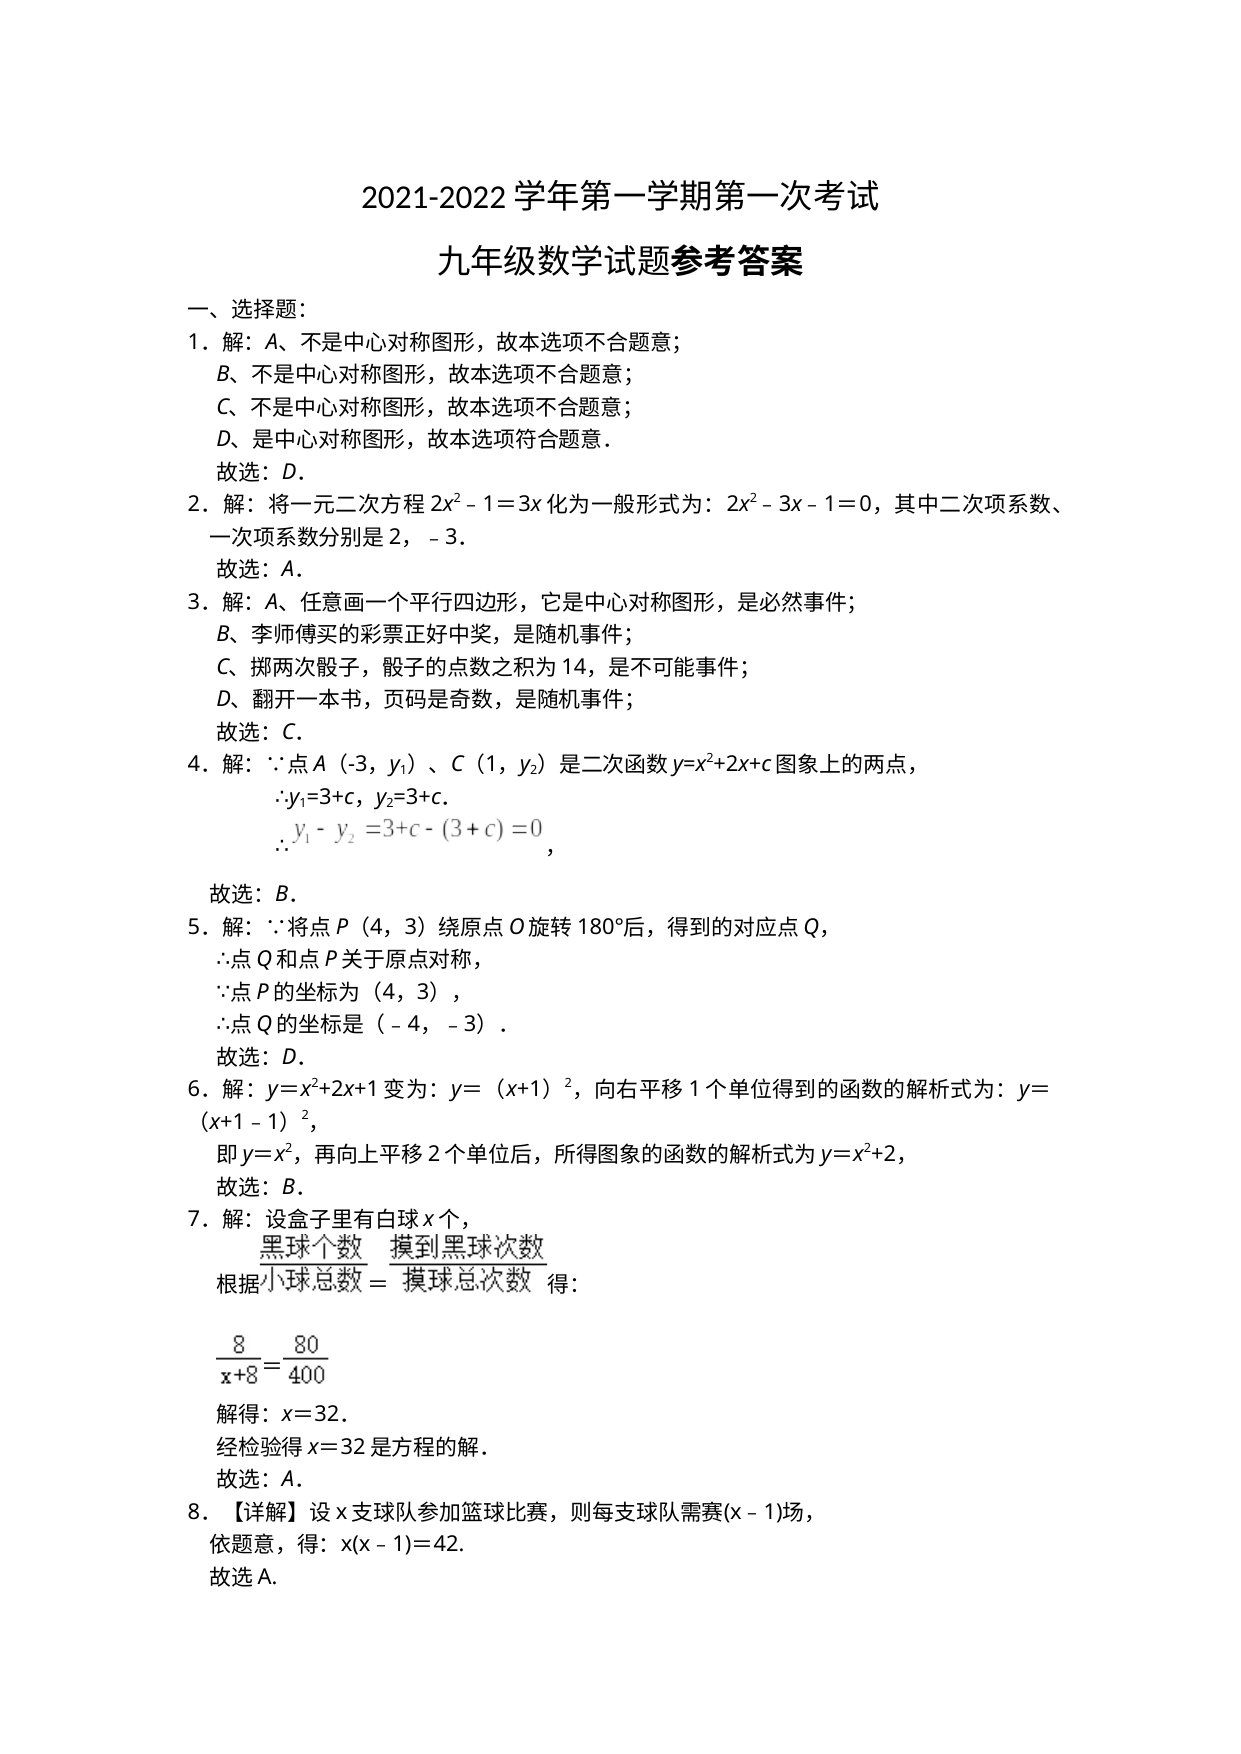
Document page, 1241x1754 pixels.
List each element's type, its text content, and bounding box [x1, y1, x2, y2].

text B、李师傅买的彩票正好中奖，是随机事件； [216, 617, 1053, 649]
text D、是中心对称图形，故本选项符合题意． [216, 422, 1053, 454]
text 8．【详解】设x支球队参加篮球比赛，则每支球队需赛(x﹣1)场， [187, 1494, 1053, 1527]
text ∴点Q和点P关于原点对称， [216, 942, 1053, 974]
text 5．解：∵将点P（4，3）绕原点O旋转180°后，得到的对应点Q， [187, 909, 1053, 942]
text 九年级数学试题参考答案 [187, 227, 1053, 292]
picture [259, 1234, 368, 1297]
text 故选：A． [216, 1462, 1053, 1494]
text B、不是中心对称图形，故本选项不合题意； [216, 357, 1053, 389]
text C、掷两次骰子，骰子的点数之积为14，是不可能事件； [216, 649, 1053, 682]
text ∴， [187, 812, 1053, 877]
text D、翻开一本书，页码是奇数，是随机事件； [216, 682, 1053, 714]
text 解得：x＝32． [216, 1397, 1053, 1429]
text ＝ [216, 1332, 1053, 1397]
text 依题意，得：x(x﹣1)＝42. [187, 1527, 1053, 1559]
picture [216, 1332, 262, 1387]
text ∵点P的坐标为（4，3）， [216, 974, 1053, 1007]
text 故选：D． [216, 1039, 1053, 1072]
text 故选A. [187, 1559, 1053, 1592]
text 2．解：将一元二次方程2x2﹣1＝3x化为一般形式为：2x2﹣3x﹣1＝0，其中二次项系数、一次项系数分别是2，﹣3． [187, 487, 1053, 552]
text 故选：D． [216, 454, 1053, 487]
text 3．解：A、任意画一个平行四边形，它是中心对称图形，是必然事件； [187, 584, 1053, 617]
text 6．解：y＝x2+2x+1变为：y＝（x+1）2，向右平移1个单位得到的函数的解析式为：y＝（x+1﹣1）2， [187, 1072, 1053, 1137]
text 即y＝x2，再向上平移2个单位后，所得图象的函数的解析式为y＝x2+2， [216, 1137, 1053, 1169]
text 故选：A． [216, 552, 1053, 584]
text 7．解：设盒子里有白球x个， [187, 1202, 1053, 1234]
text 1．解：A、不是中心对称图形，故本选项不合题意； [187, 324, 1053, 357]
text ∴点Q的坐标是（﹣4，﹣3）． [216, 1007, 1053, 1039]
text C、不是中心对称图形，故本选项不合题意； [216, 389, 1053, 422]
text 4．解：∵点A（-3，y1）、C（1，y2）是二次函数y=x2+2x+c图象上的两点， [187, 747, 1053, 779]
text 经检验得x＝32是方程的解． [216, 1429, 1053, 1462]
text 根据＝得： [216, 1234, 1053, 1332]
picture [283, 1332, 329, 1387]
text 2021-2022学年第一学期第一次考试 [187, 162, 1053, 227]
picture [389, 1234, 548, 1297]
text 故选：C． [216, 714, 1053, 747]
text 故选：B． [187, 877, 1053, 909]
text ∴y1=3+c，y2=3+c． [187, 779, 1053, 812]
text 一、选择题： [187, 292, 1053, 324]
text 故选：B． [216, 1169, 1053, 1202]
